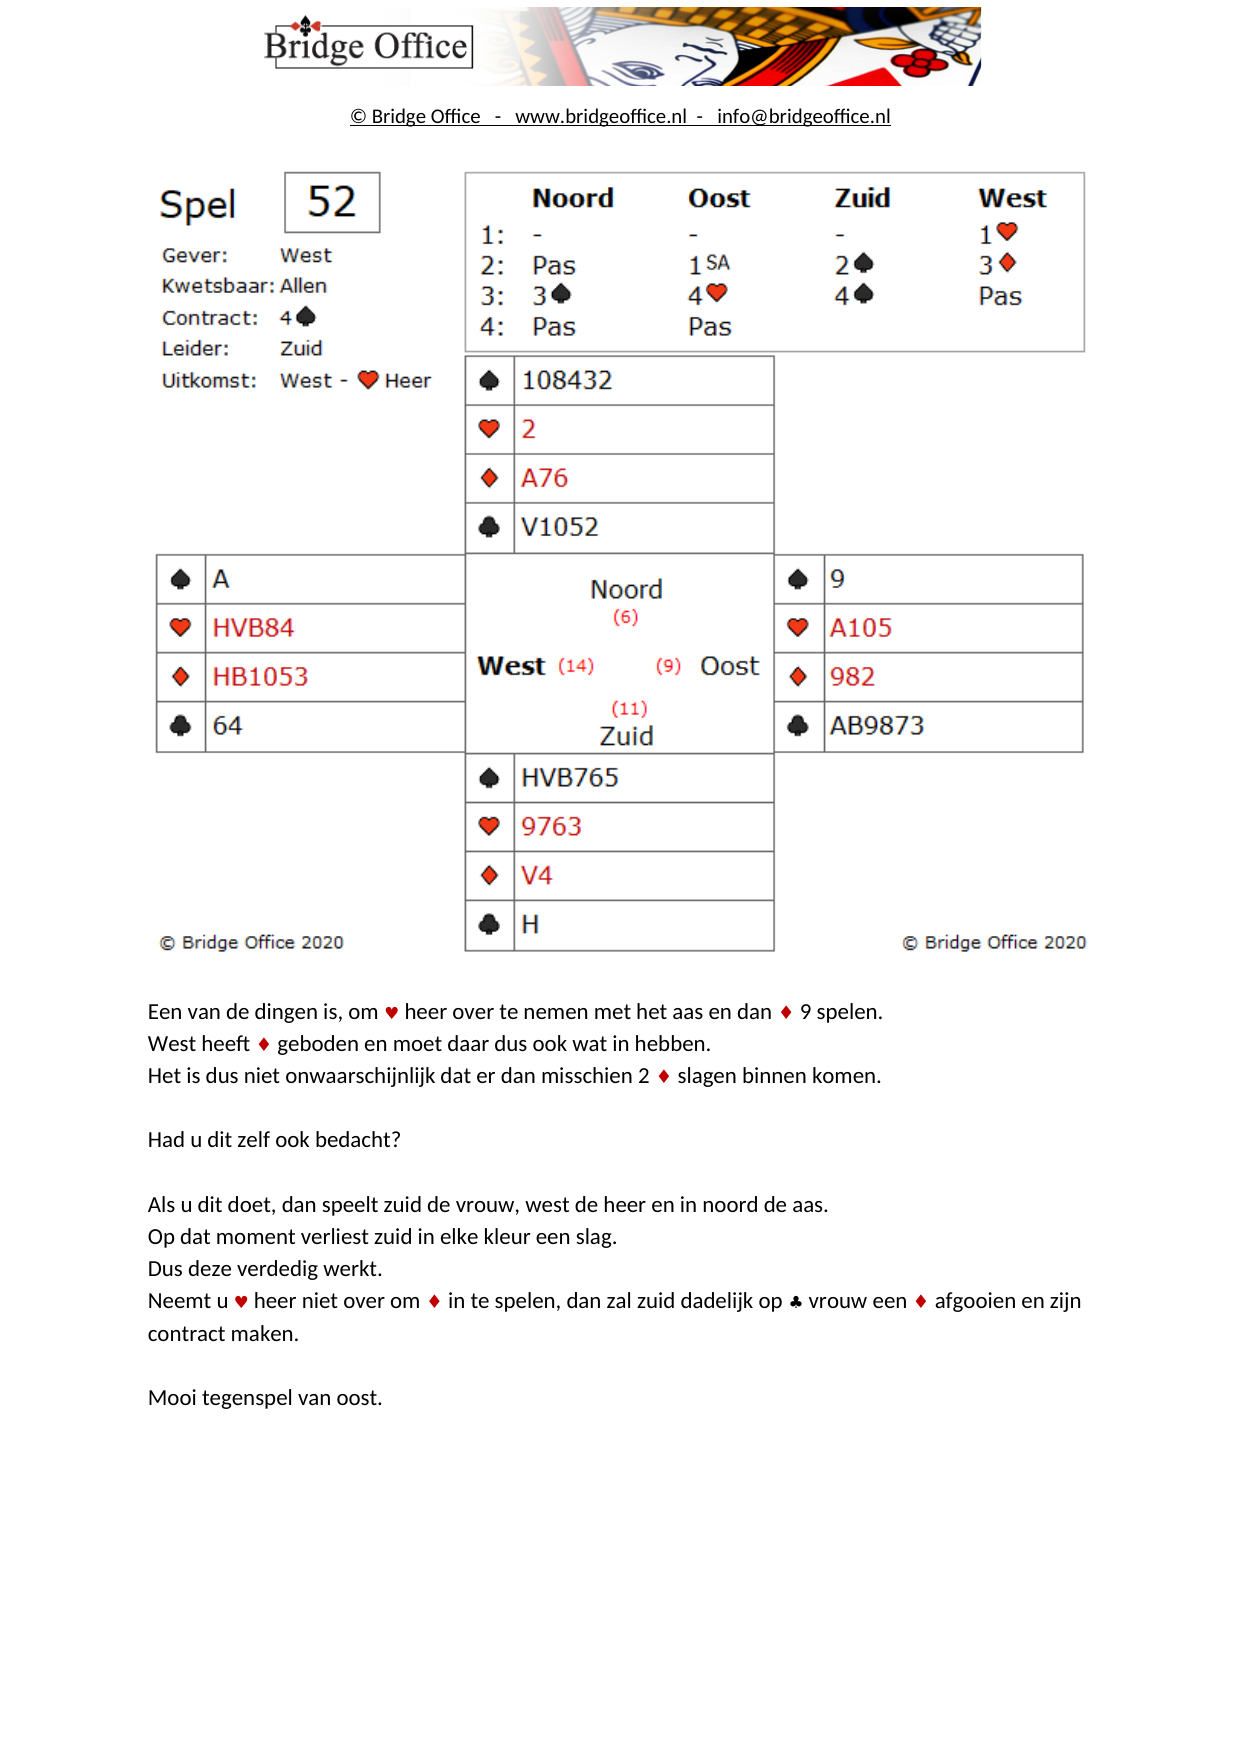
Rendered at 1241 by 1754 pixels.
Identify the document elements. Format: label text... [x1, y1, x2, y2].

text Als u dit doet, dan speelt zuid de vrouw, west de heer en in noord de aas. [148, 1190, 1093, 1218]
text Het is dus niet onwaarschijnlijk dat er dan misschien 2 ♦ slagen binnen komen. [148, 1061, 1093, 1089]
text Een van de dingen is, om ♥ heer over te nemen met het aas en dan ♦ 9 spelen. [148, 961, 1093, 1025]
picture [147, 160, 1093, 961]
picture [237, 7, 980, 85]
text Dus deze verdedig werkt. [148, 1254, 1093, 1282]
text Had u dit zelf ook bedacht? [148, 1126, 1093, 1154]
text Op dat moment verliest zuid in elke kleur een slag. [148, 1222, 1093, 1250]
text West heeft ♦ geboden en moet daar dus ook wat in hebben. [148, 1029, 1093, 1057]
text Neemt u ♥ heer niet over om ♦ in te spelen, dan zal zuid dadelijk op ♣ vrouw een ♦ afgooien en zijn contract maken. [148, 1287, 1093, 1347]
text Mooi tegenspel van oost. [148, 1383, 1093, 1411]
